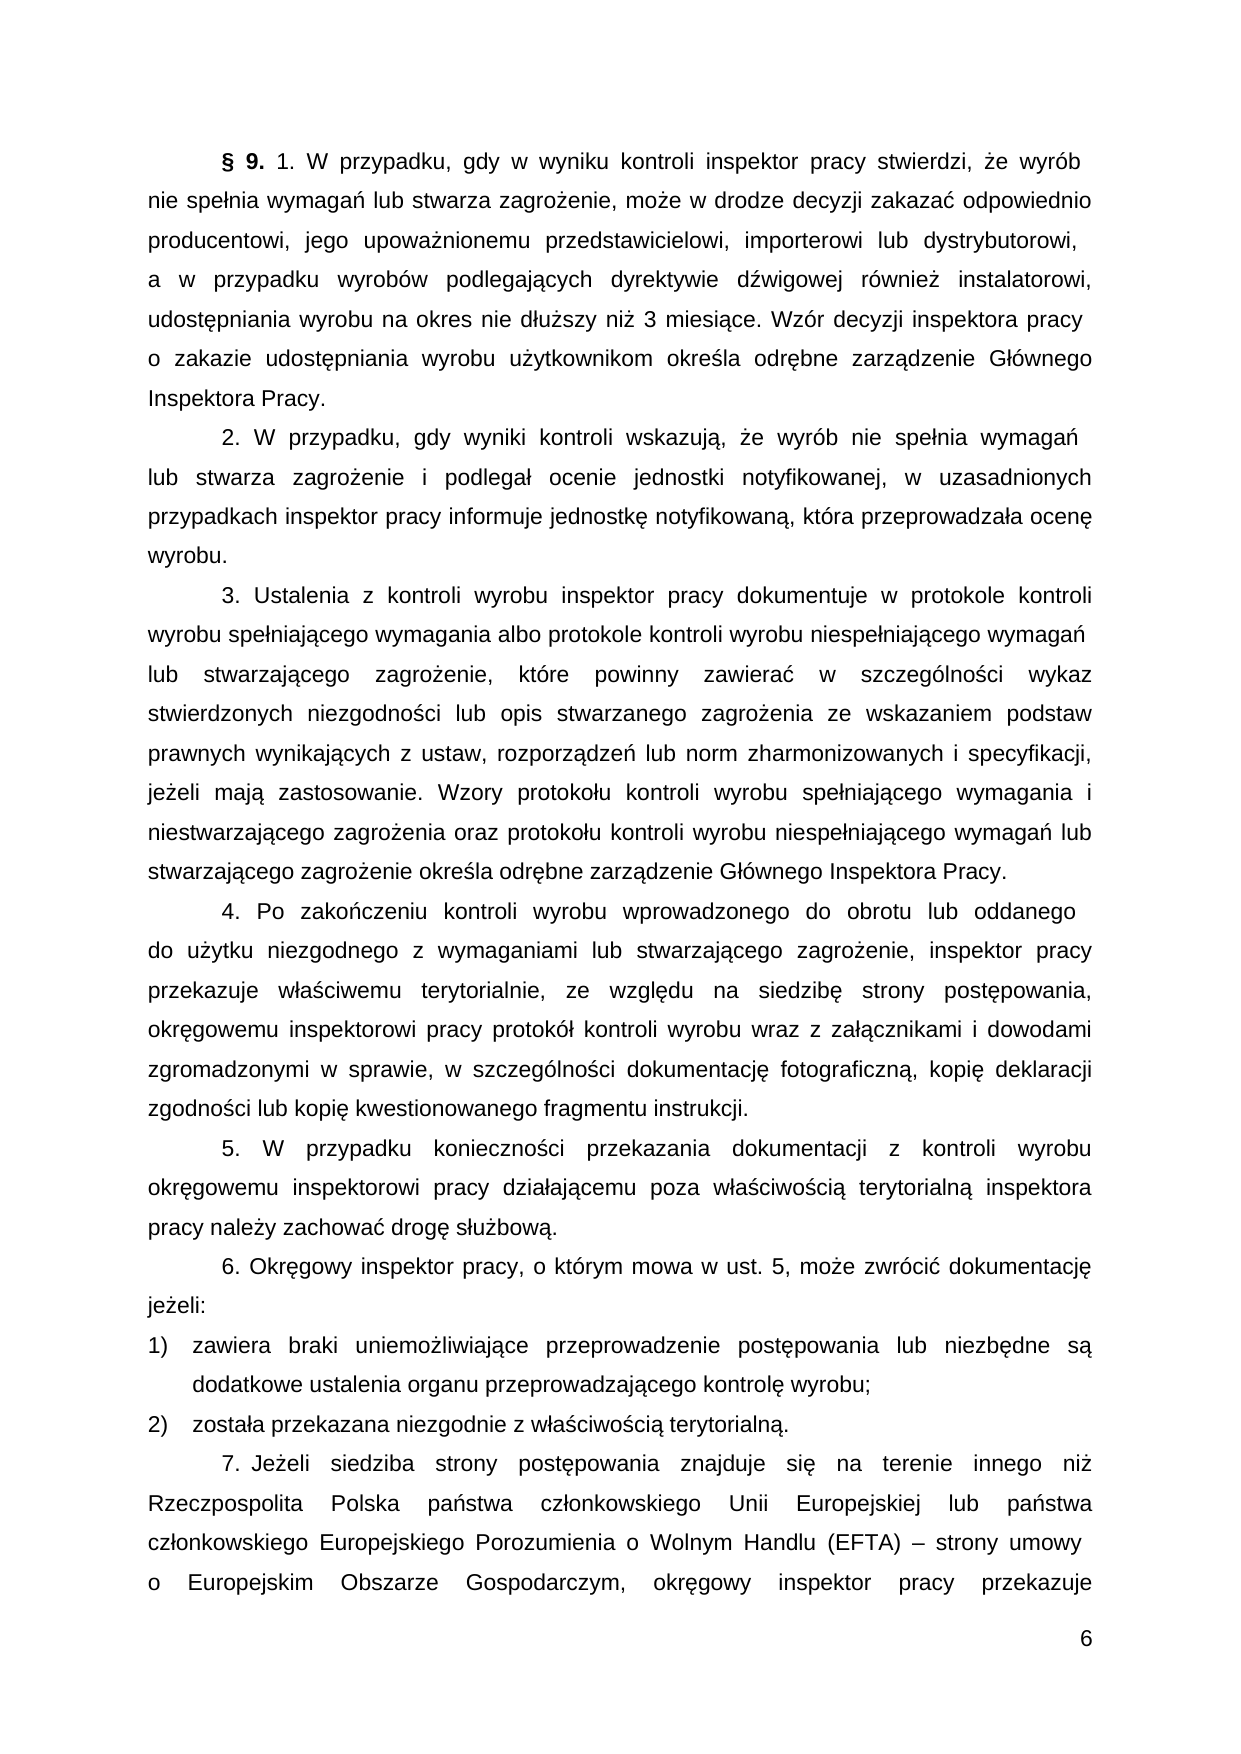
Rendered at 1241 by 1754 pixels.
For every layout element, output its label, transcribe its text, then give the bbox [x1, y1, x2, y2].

text 2. W przypadku, gdy wyniki kontroli wskazują, że wyrób nie spełnia wymagań lub stwarza zagrożenie i podlegał ocenie jednostki notyfikowanej, w uzasadnionych przypadkach inspektor pracy informuje jednostkę notyfikowaną, która przeprowadzała ocenę wyrobu. [148, 424, 1093, 569]
text § 9. 1. W przypadku, gdy w wyniku kontroli inspektor pracy stwierdzi, że wyrób nie spełnia wymagań lub stwarza zagrożenie, może w drodze decyzji zakazać odpowiednio producentowi, jego upoważnionemu przedstawicielowi, importerowi lub dystrybutorowi, a w przypadku wyrobów podlegających dyrektywie dźwigowej również instalatorowi, udostępniania wyrobu na okres nie dłuższy niż 3 miesiące. Wzór decyzji inspektora pracy o zakazie udostępniania wyrobu użytkownikom określa odrębne zarządzenie Głównego Inspektora Pracy. [148, 148, 1093, 411]
text 3. Ustalenia z kontroli wyrobu inspektor pracy dokumentuje w protokole kontroli wyrobu spełniającego wymagania albo protokole kontroli wyrobu niespełniającego wymagań lub stwarzającego zagrożenie, które powinny zawierać w szczególności wykaz stwierdzonych niezgodności lub opis stwarzanego zagrożenia ze wskazaniem podstaw prawnych wynikających z ustaw, rozporządzeń lub norm zharmonizowanych i specyfikacji, jeżeli mają zastosowanie. Wzory protokołu kontroli wyrobu spełniającego wymagania i niestwarzającego zagrożenia oraz protokołu kontroli wyrobu niespełniającego wymagań lub stwarzającego zagrożenie określa odrębne zarządzenie Głównego Inspektora Pracy. [148, 582, 1093, 884]
text 5. W przypadku konieczności przekazania dokumentacji z kontroli wyrobu okręgowemu inspektorowi pracy działającemu poza właściwością terytorialną inspektora pracy należy zachować drogę służbową. [148, 1134, 1093, 1240]
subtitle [148, 1450, 1093, 1595]
text 6. Okręgowy inspektor pracy, o którym mowa w ust. 5, może zwrócić dokumentację jeżeli: [148, 1253, 1093, 1319]
subtitle została przekazana niezgodnie z właściwością terytorialną. [148, 1411, 1093, 1437]
list zawiera braki uniemożliwiające przeprowadzenie postępowania lub niezbędne są dodatkowe ustalenia organu przeprowadzającego kontrolę wyrobu; [148, 1332, 1093, 1398]
text 4. Po zakończeniu kontroli wyrobu wprowadzonego do obrotu lub oddanego do użytku niezgodnego z wymaganiami lub stwarzającego zagrożenie, inspektor pracy przekazuje właściwemu terytorialnie, ze względu na siedzibę strony postępowania, okręgowemu inspektorowi pracy protokół kontroli wyrobu wraz z załącznikami i dowodami zgromadzonymi w sprawie, w szczególności dokumentację fotograficzną, kopię deklaracji zgodności lub kopię kwestionowanego fragmentu instrukcji. [148, 898, 1093, 1121]
